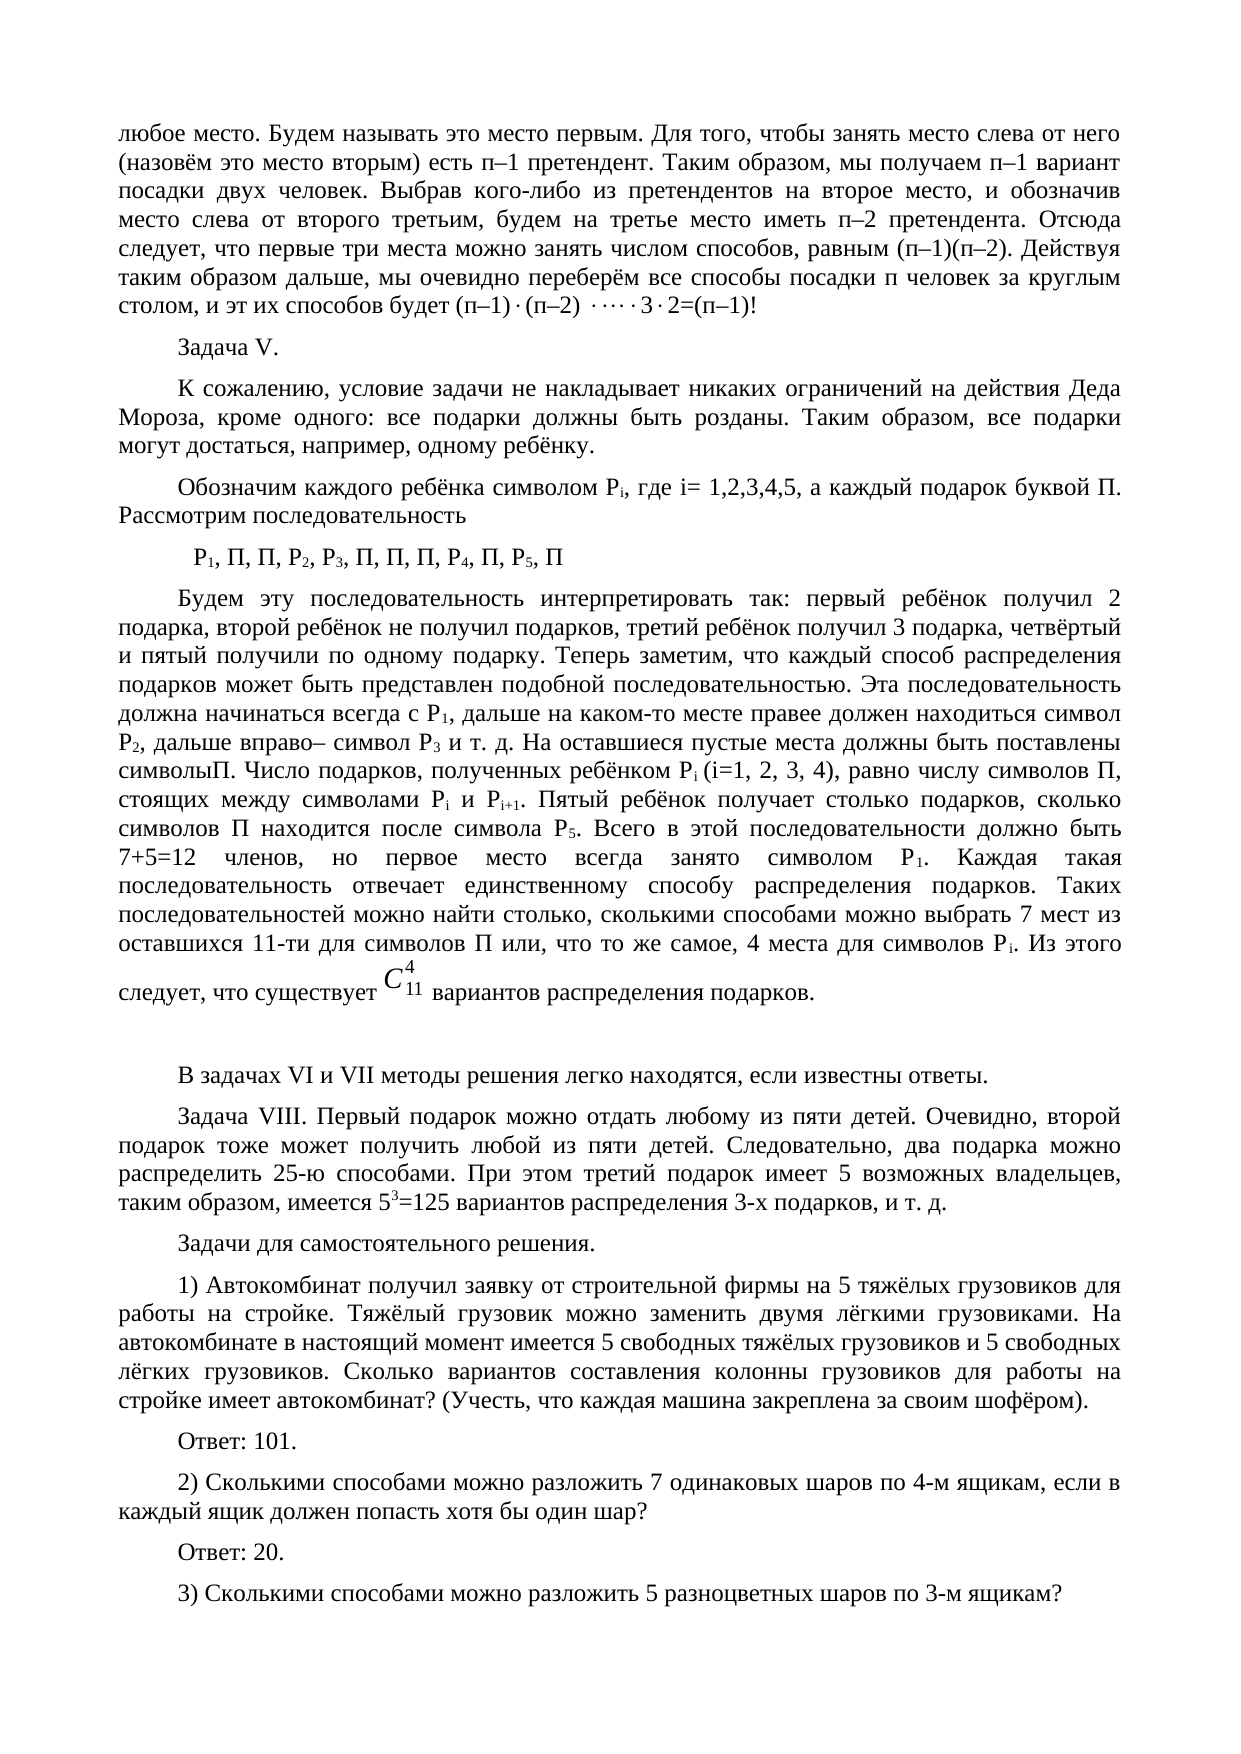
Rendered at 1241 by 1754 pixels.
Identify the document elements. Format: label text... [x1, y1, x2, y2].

text Будем эту последовательность интерпретировать так: первый ребёнок получил 2 подарка, второй ребёнок не получил подарков, третий ребёнок получил 3 подарка, четвёртый и пятый получили по одному подарку. Теперь заметим, что каждый способ распределения подарков может быть представлен подобной последовательностью. Эта последовательность должна начинаться всегда с Р1, дальше на каком-то месте правее должен находиться символ Р2, дальше вправо– символ Р3 и т. д. На оставшиеся пустые места должны быть поставлены символыП. Число подарков, полученных ребёнком Рi (i=1, 2, 3, 4), равно числу символов П, стоящих между символами Рi и Рi+1. Пятый ребёнок получает столько подарков, сколько символов П находится после символа Р5. Всего в этой последовательности должно быть 7+5=12 членов, но первое место всегда занято символом Р1. Каждая такая последовательность отвечает единственному способу распределения подарков. Таких последовательностей можно найти столько, сколькими способами можно выбрать 7 мест из оставшихся 11-ти для символов П или, что то же самое, 4 места для символов Рi. Из этого следует, что существует вариантов распределения подарков. [118, 583, 1122, 1006]
text Задача VIII. Первый подарок можно отдать любому из пяти детей. Очевидно, второй подарок тоже может получить любой из пяти детей. Следовательно, два подарка можно распределить 25-ю способами. При этом третий подарок имеет 5 возможных владельцев, таким образом, имеется 53=125 вариантов распределения 3-х подарков, и т. д. [118, 1101, 1122, 1216]
text Задача V. [118, 332, 1122, 361]
text Ответ: 20. [118, 1537, 1122, 1566]
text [118, 118, 1122, 319]
text Ответ: 101. [118, 1426, 1122, 1455]
text 3) Сколькими способами можно разложить 5 разноцветных шаров по 3-м ящикам? [118, 1578, 1122, 1607]
text Задачи для самостоятельного решения. [118, 1228, 1122, 1257]
text 2) Сколькими способами можно разложить 7 одинаковых шаров по 4-м ящикам, если в каждый ящик должен попасть хотя бы один шар? [118, 1467, 1122, 1525]
text Обозначим каждого ребёнка символом Рi, где i= 1,2,3,4,5, а каждый подарок буквой П. Рассмотрим последовательность [118, 472, 1122, 529]
text 1) Автокомбинат получил заявку от строительной фирмы на 5 тяжёлых грузовиков для работы на стройке. Тяжёлый грузовик можно заменить двумя лёгкими грузовиками. На автокомбинате в настоящий момент имеется 5 свободных тяжёлых грузовиков и 5 свободных лёгких грузовиков. Сколько вариантов составления колонны грузовиков для работы на стройке имеет автокомбинат? (Учесть, что каждая машина закреплена за своим шофёром). [118, 1270, 1122, 1413]
text К сожалению, условие задачи не накладывает никаких ограничений на действия Деда Мороза, кроме одного: все подарки должны быть розданы. Таким образом, все подарки могут достаться, например, одному ребёнку. [118, 373, 1122, 459]
text В задачах VI и VII методы решения легко находятся, если известны ответы. [118, 1060, 1122, 1088]
text Р1, П, П, Р2, Р3, П, П, П, Р4, П, Р5, П [118, 542, 1122, 571]
